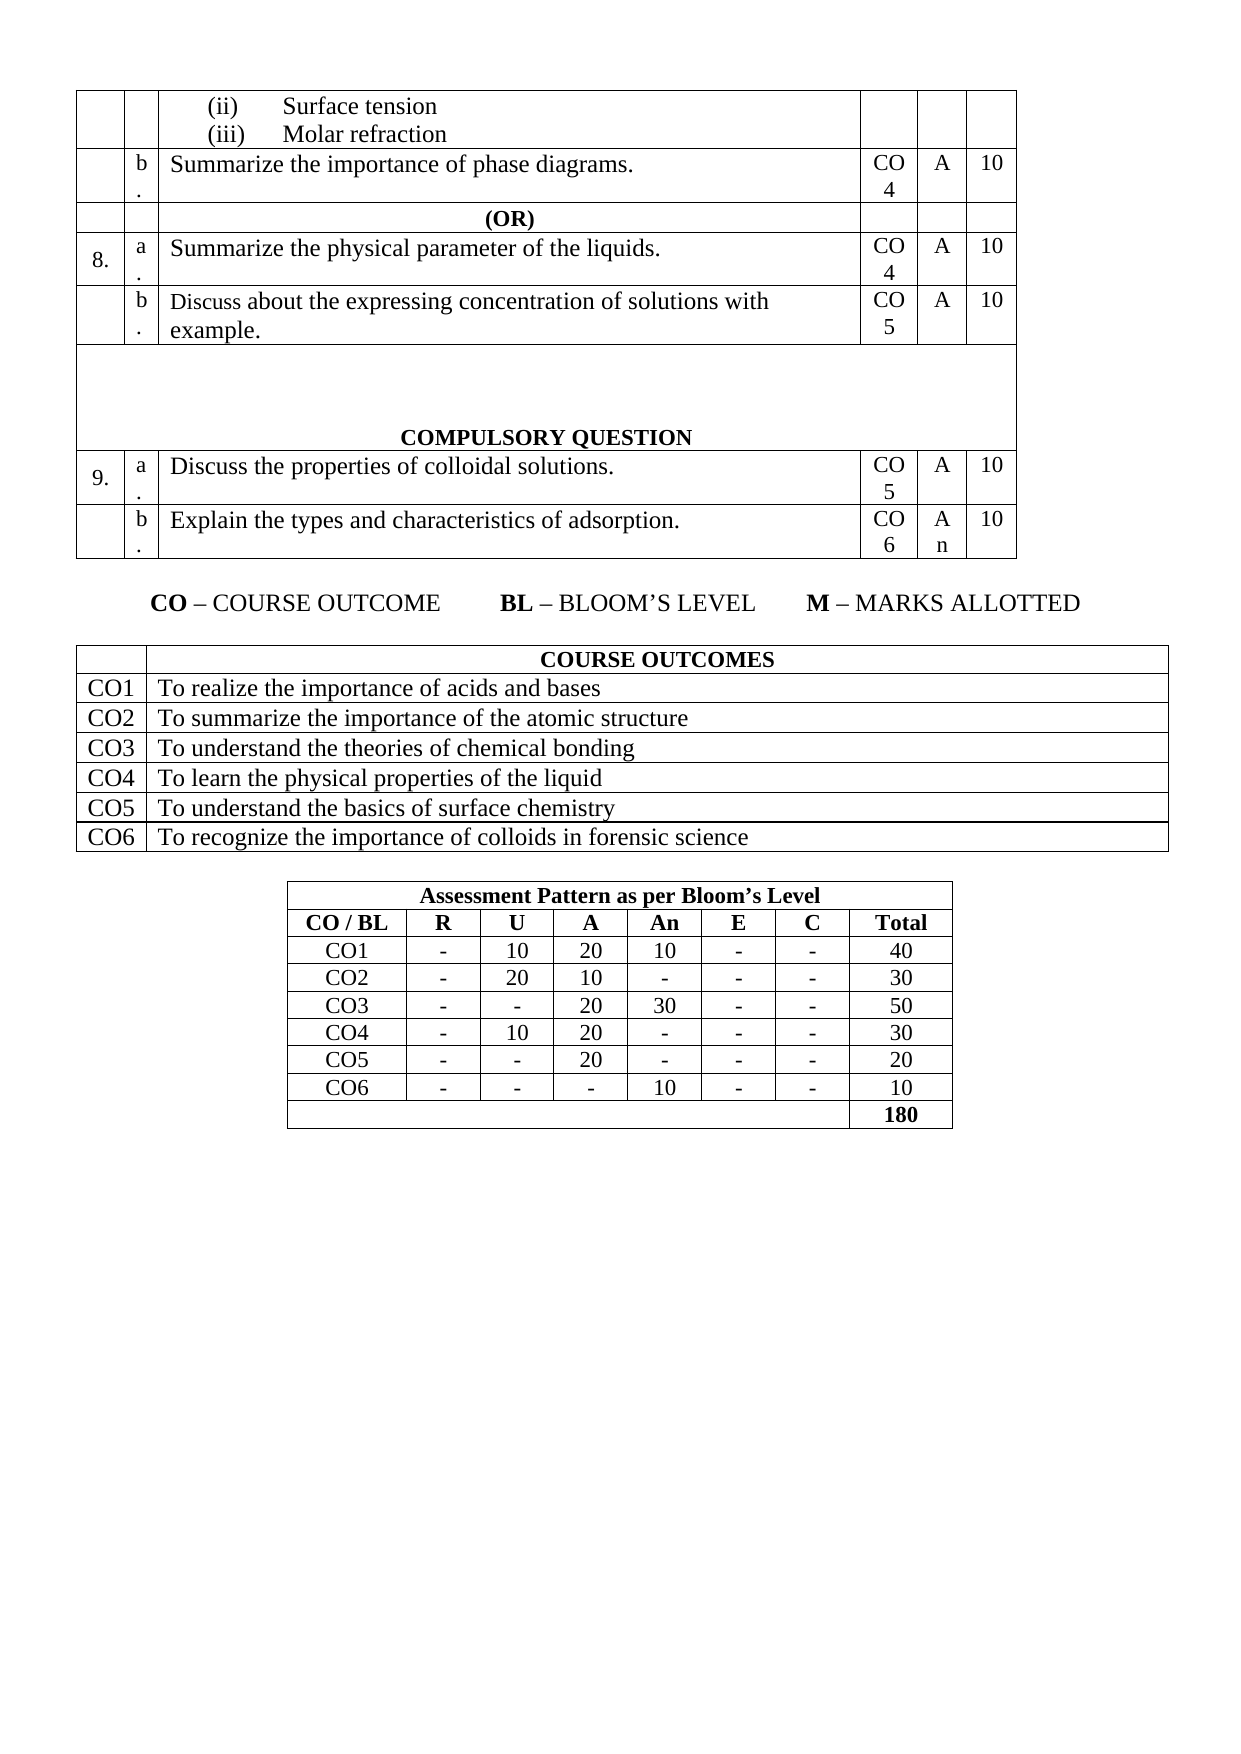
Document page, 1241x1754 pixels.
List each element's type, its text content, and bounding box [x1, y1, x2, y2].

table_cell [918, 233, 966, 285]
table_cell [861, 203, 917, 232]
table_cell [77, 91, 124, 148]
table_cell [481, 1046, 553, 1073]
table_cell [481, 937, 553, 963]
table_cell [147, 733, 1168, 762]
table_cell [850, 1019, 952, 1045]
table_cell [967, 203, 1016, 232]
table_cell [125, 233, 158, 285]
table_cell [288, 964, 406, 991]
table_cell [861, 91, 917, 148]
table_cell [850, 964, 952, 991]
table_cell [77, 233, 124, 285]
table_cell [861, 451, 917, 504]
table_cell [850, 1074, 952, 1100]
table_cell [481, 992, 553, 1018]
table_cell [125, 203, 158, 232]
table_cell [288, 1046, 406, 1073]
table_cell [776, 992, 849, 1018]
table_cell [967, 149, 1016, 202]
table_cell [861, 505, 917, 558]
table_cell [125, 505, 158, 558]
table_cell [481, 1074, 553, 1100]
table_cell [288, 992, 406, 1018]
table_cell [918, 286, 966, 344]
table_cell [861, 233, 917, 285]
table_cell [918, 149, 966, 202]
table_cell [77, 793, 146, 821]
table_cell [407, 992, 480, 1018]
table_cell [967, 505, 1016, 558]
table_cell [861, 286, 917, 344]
text CO – COURSE OUTCOME BL – BLOOM’S LEVEL M – MARKS ALLOTTED [150, 588, 1090, 616]
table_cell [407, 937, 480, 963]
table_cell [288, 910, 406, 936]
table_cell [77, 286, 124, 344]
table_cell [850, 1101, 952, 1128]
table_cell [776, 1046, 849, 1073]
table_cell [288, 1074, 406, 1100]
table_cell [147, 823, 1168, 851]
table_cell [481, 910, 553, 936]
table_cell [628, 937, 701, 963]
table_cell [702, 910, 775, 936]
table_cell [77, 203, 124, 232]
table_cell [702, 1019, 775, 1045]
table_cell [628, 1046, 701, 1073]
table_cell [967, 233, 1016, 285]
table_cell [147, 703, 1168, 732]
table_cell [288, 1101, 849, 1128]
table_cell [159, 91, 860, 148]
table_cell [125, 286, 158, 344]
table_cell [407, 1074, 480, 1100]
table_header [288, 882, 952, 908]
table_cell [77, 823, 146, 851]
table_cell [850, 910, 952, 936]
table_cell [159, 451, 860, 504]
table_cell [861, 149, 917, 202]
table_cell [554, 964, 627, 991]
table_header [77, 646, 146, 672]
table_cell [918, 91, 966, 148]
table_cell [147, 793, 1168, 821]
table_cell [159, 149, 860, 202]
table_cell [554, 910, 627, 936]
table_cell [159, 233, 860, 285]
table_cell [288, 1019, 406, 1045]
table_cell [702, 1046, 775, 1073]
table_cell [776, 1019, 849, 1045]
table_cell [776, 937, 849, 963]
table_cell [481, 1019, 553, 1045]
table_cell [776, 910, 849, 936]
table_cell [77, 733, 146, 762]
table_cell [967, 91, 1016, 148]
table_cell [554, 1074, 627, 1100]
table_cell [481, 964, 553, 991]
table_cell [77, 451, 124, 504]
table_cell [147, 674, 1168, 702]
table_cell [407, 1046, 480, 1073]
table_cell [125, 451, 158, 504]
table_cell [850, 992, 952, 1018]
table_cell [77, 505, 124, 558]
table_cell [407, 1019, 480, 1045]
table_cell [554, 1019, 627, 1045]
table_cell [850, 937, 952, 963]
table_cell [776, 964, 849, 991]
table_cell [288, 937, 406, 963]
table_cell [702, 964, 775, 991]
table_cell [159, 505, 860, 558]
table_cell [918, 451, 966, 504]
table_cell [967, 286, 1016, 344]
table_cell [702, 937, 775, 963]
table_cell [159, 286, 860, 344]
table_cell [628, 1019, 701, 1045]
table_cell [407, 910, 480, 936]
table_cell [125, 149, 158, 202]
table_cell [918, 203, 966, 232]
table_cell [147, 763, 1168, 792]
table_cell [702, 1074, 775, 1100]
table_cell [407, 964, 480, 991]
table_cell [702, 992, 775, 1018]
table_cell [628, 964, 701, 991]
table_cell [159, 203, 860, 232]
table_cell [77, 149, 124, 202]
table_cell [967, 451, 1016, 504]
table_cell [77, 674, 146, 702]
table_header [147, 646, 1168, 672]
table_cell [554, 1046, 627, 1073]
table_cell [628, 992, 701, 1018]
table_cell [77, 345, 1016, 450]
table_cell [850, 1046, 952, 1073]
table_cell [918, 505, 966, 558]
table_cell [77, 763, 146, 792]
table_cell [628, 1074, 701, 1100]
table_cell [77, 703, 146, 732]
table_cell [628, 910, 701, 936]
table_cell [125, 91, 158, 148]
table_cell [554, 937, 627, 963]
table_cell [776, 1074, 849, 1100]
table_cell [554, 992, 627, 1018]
